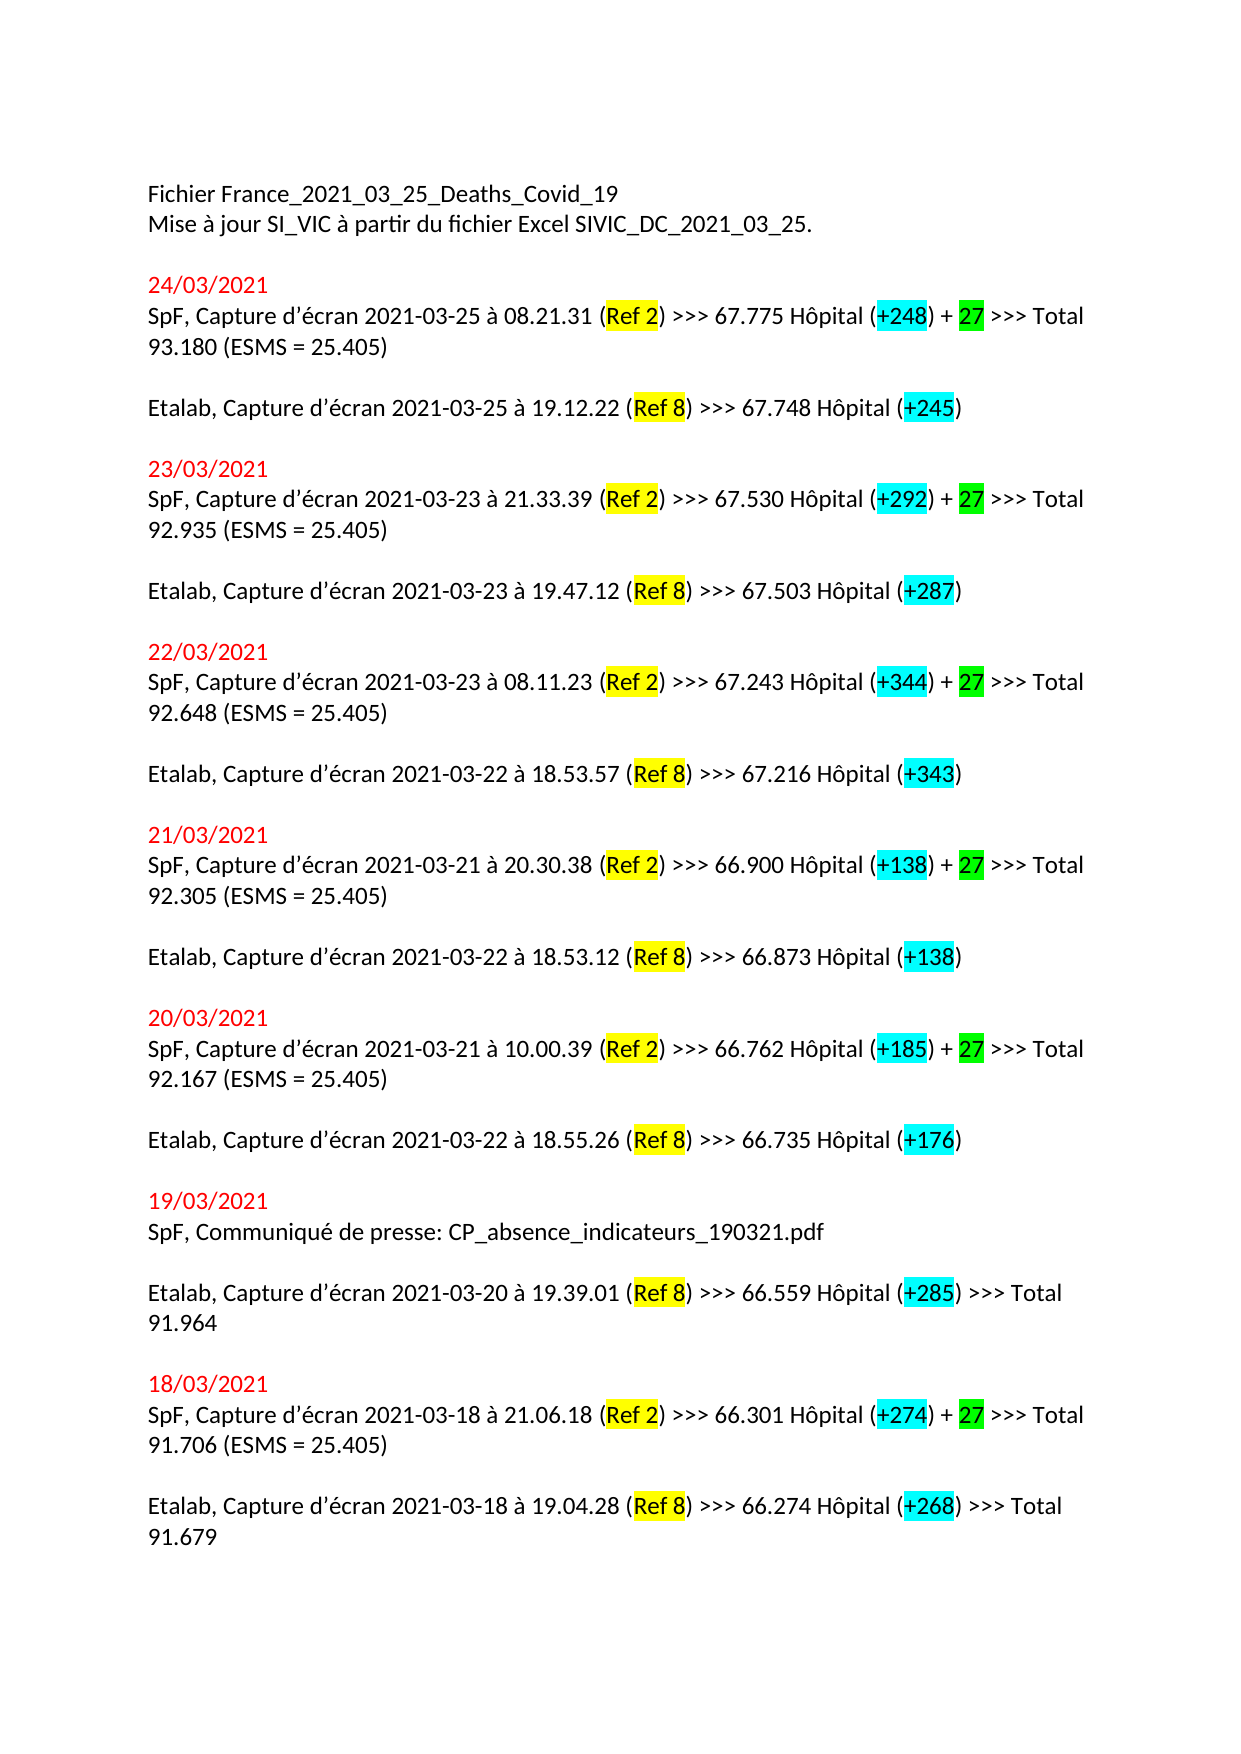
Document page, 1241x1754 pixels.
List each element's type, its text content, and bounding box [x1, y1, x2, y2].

text SpF, Capture d’écran 2021-03-21 à 10.00.39 (Ref 2) >>> 66.762 Hôpital (+185) + 27 >>> Total 92.167 (ESMS = 25.405) [148, 1033, 1093, 1094]
text Etalab, Capture d’écran 2021-03-18 à 19.04.28 (Ref 8) >>> 66.274 Hôpital (+268) >>> Total 91.679 [148, 1491, 1093, 1552]
text SpF, Capture d’écran 2021-03-21 à 20.30.38 (Ref 2) >>> 66.900 Hôpital (+138) + 27 >>> Total 92.305 (ESMS = 25.405) [148, 849, 1093, 911]
text 22/03/2021 [148, 636, 1093, 666]
text Etalab, Capture d’écran 2021-03-23 à 19.47.12 (Ref 8) >>> 67.503 Hôpital (+287) [148, 575, 634, 605]
text 18/03/2021 [148, 1368, 1093, 1399]
text 21/03/2021 [148, 819, 1093, 849]
text Etalab, Capture d’écran 2021-03-25 à 19.12.22 (Ref 8) >>> 67.748 Hôpital (+245) [148, 392, 634, 422]
text Etalab, Capture d’écran 2021-03-22 à 18.53.12 (Ref 8) >>> 66.873 Hôpital (+138) [685, 941, 904, 972]
text SpF, Capture d’écran 2021-03-25 à 08.21.31 (Ref 2) >>> 67.775 Hôpital (+248) + 27 >>> Total 93.180 (ESMS = 25.405) [148, 300, 1093, 361]
text 20/03/2021 [148, 1002, 1093, 1033]
text Mise à jour SI_VIC à partir du fichier Excel SIVIC_DC_2021_03_25. [148, 209, 1093, 239]
text SpF, Communiqué de presse: CP_absence_indicateurs_190321.pdf [148, 1216, 1093, 1246]
text Etalab, Capture d’écran 2021-03-20 à 19.39.01 (Ref 8) >>> 66.559 Hôpital (+285) >>> Total 91.964 [148, 1277, 1093, 1338]
text Etalab, Capture d’écran 2021-03-22 à 18.55.26 (Ref 8) >>> 66.735 Hôpital (+176) [685, 1124, 904, 1155]
text SpF, Capture d’écran 2021-03-23 à 21.33.39 (Ref 2) >>> 67.530 Hôpital (+292) + 27 >>> Total 92.935 (ESMS = 25.405) [148, 483, 1093, 544]
text Etalab, Capture d’écran 2021-03-25 à 19.12.22 (Ref 8) >>> 67.748 Hôpital (+245) [685, 392, 904, 422]
text 19/03/2021 [148, 1185, 1093, 1216]
text Etalab, Capture d’écran 2021-03-23 à 19.47.12 (Ref 8) >>> 67.503 Hôpital (+287) [685, 575, 904, 605]
text Etalab, Capture d’écran 2021-03-22 à 18.53.57 (Ref 8) >>> 67.216 Hôpital (+343) [148, 758, 634, 788]
text SpF, Capture d’écran 2021-03-18 à 21.06.18 (Ref 2) >>> 66.301 Hôpital (+274) + 27 >>> Total 91.706 (ESMS = 25.405) [148, 1399, 1093, 1460]
text Etalab, Capture d’écran 2021-03-22 à 18.55.26 (Ref 8) >>> 66.735 Hôpital (+176) [148, 1124, 634, 1155]
text SpF, Capture d’écran 2021-03-23 à 08.11.23 (Ref 2) >>> 67.243 Hôpital (+344) + 27 >>> Total 92.648 (ESMS = 25.405) [148, 666, 1093, 727]
text Etalab, Capture d’écran 2021-03-22 à 18.53.57 (Ref 8) >>> 67.216 Hôpital (+343) [685, 758, 904, 788]
text 23/03/2021 [148, 453, 1093, 483]
text Etalab, Capture d’écran 2021-03-22 à 18.53.12 (Ref 8) >>> 66.873 Hôpital (+138) [148, 941, 634, 972]
text Fichier France_2021_03_25_Deaths_Covid_19 [148, 178, 1093, 209]
text 24/03/2021 [148, 270, 1093, 300]
